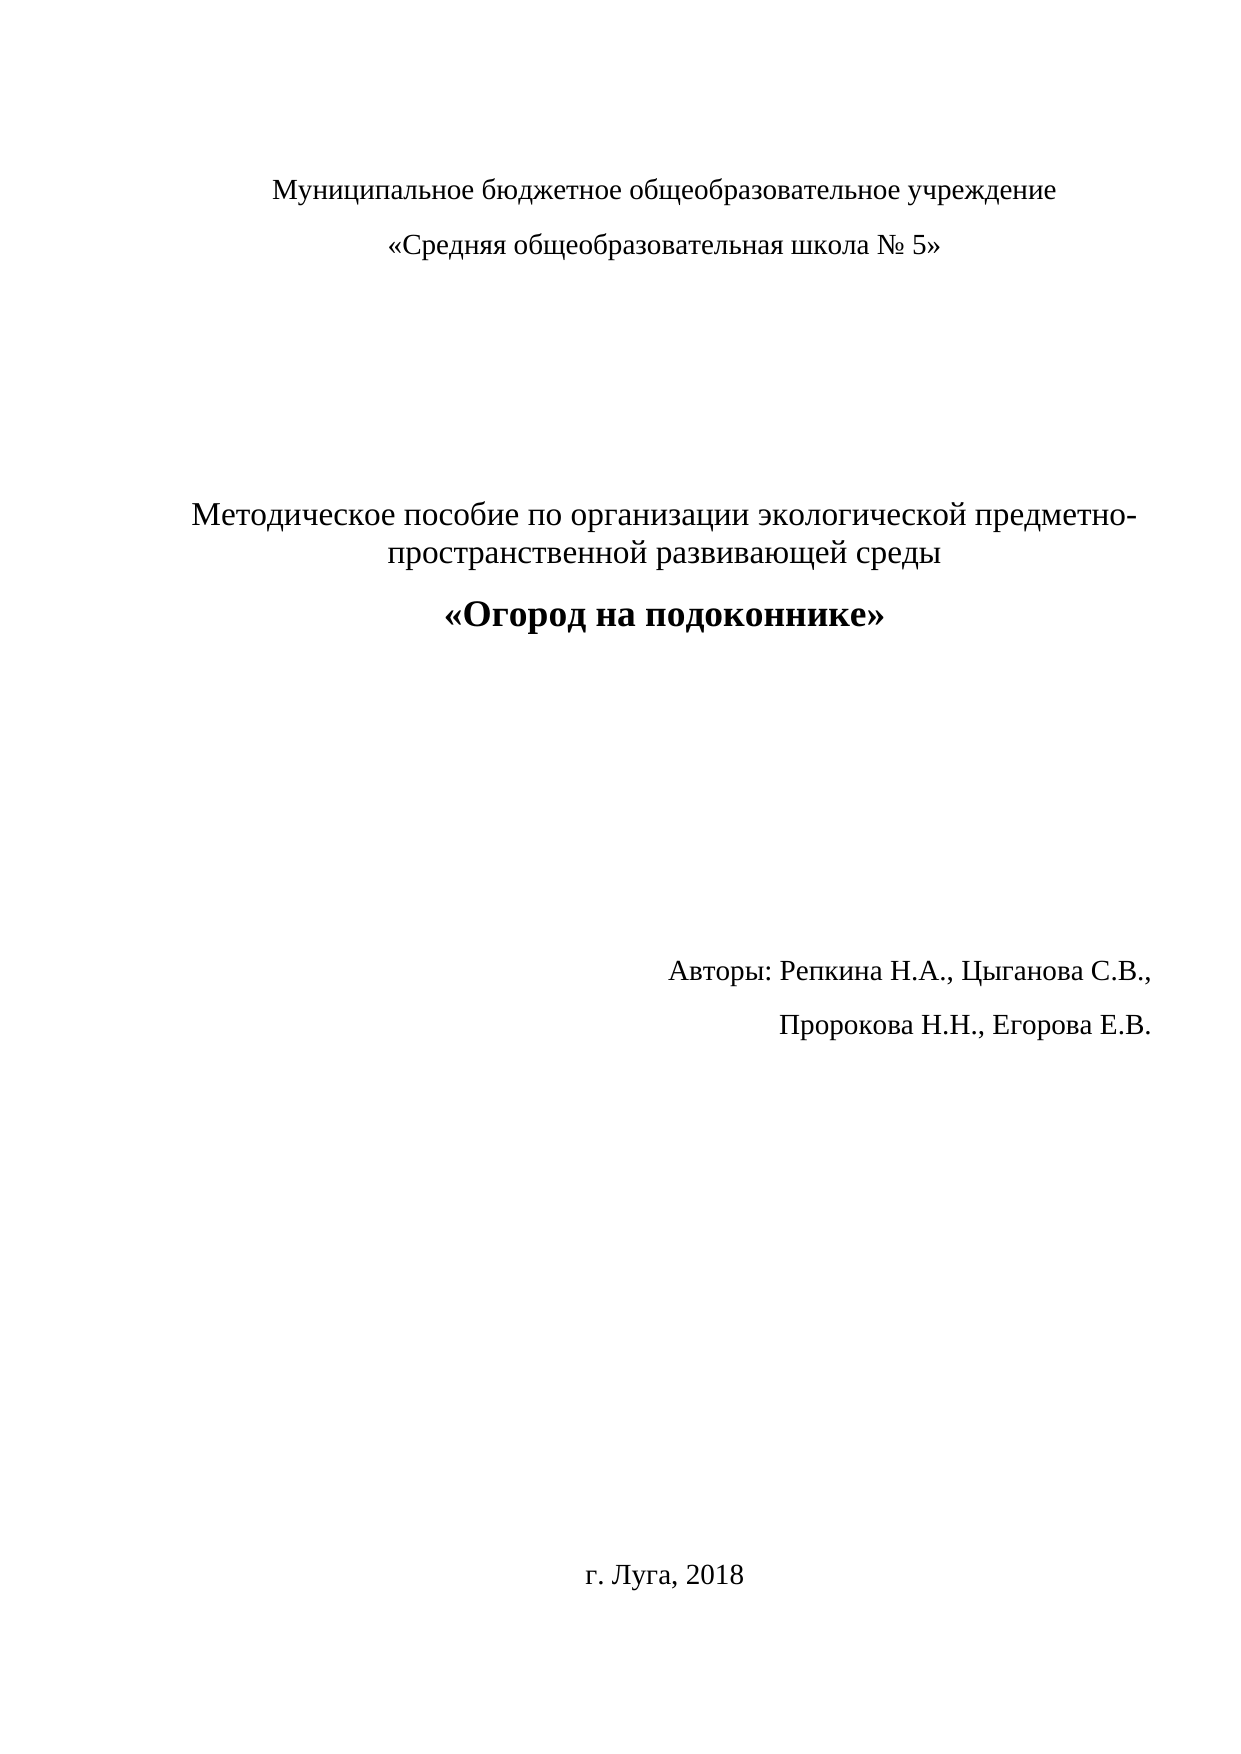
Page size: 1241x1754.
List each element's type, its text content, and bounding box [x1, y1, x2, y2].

text «Огород на подоконнике» [177, 591, 1152, 634]
text «Средняя общеобразовательная школа № 5» [177, 227, 1152, 260]
text Методическое пособие по организации экологической предметно-пространственной развивающей среды [177, 494, 1152, 571]
text Авторы: Репкина Н.А., Цыганова С.В., [177, 953, 1152, 986]
text Муниципальное бюджетное общеобразовательное учреждение [177, 172, 1152, 206]
text г. Луга, 2018 [177, 1557, 1152, 1591]
text Пророкова Н.Н., Егорова Е.В. [177, 1007, 1152, 1041]
